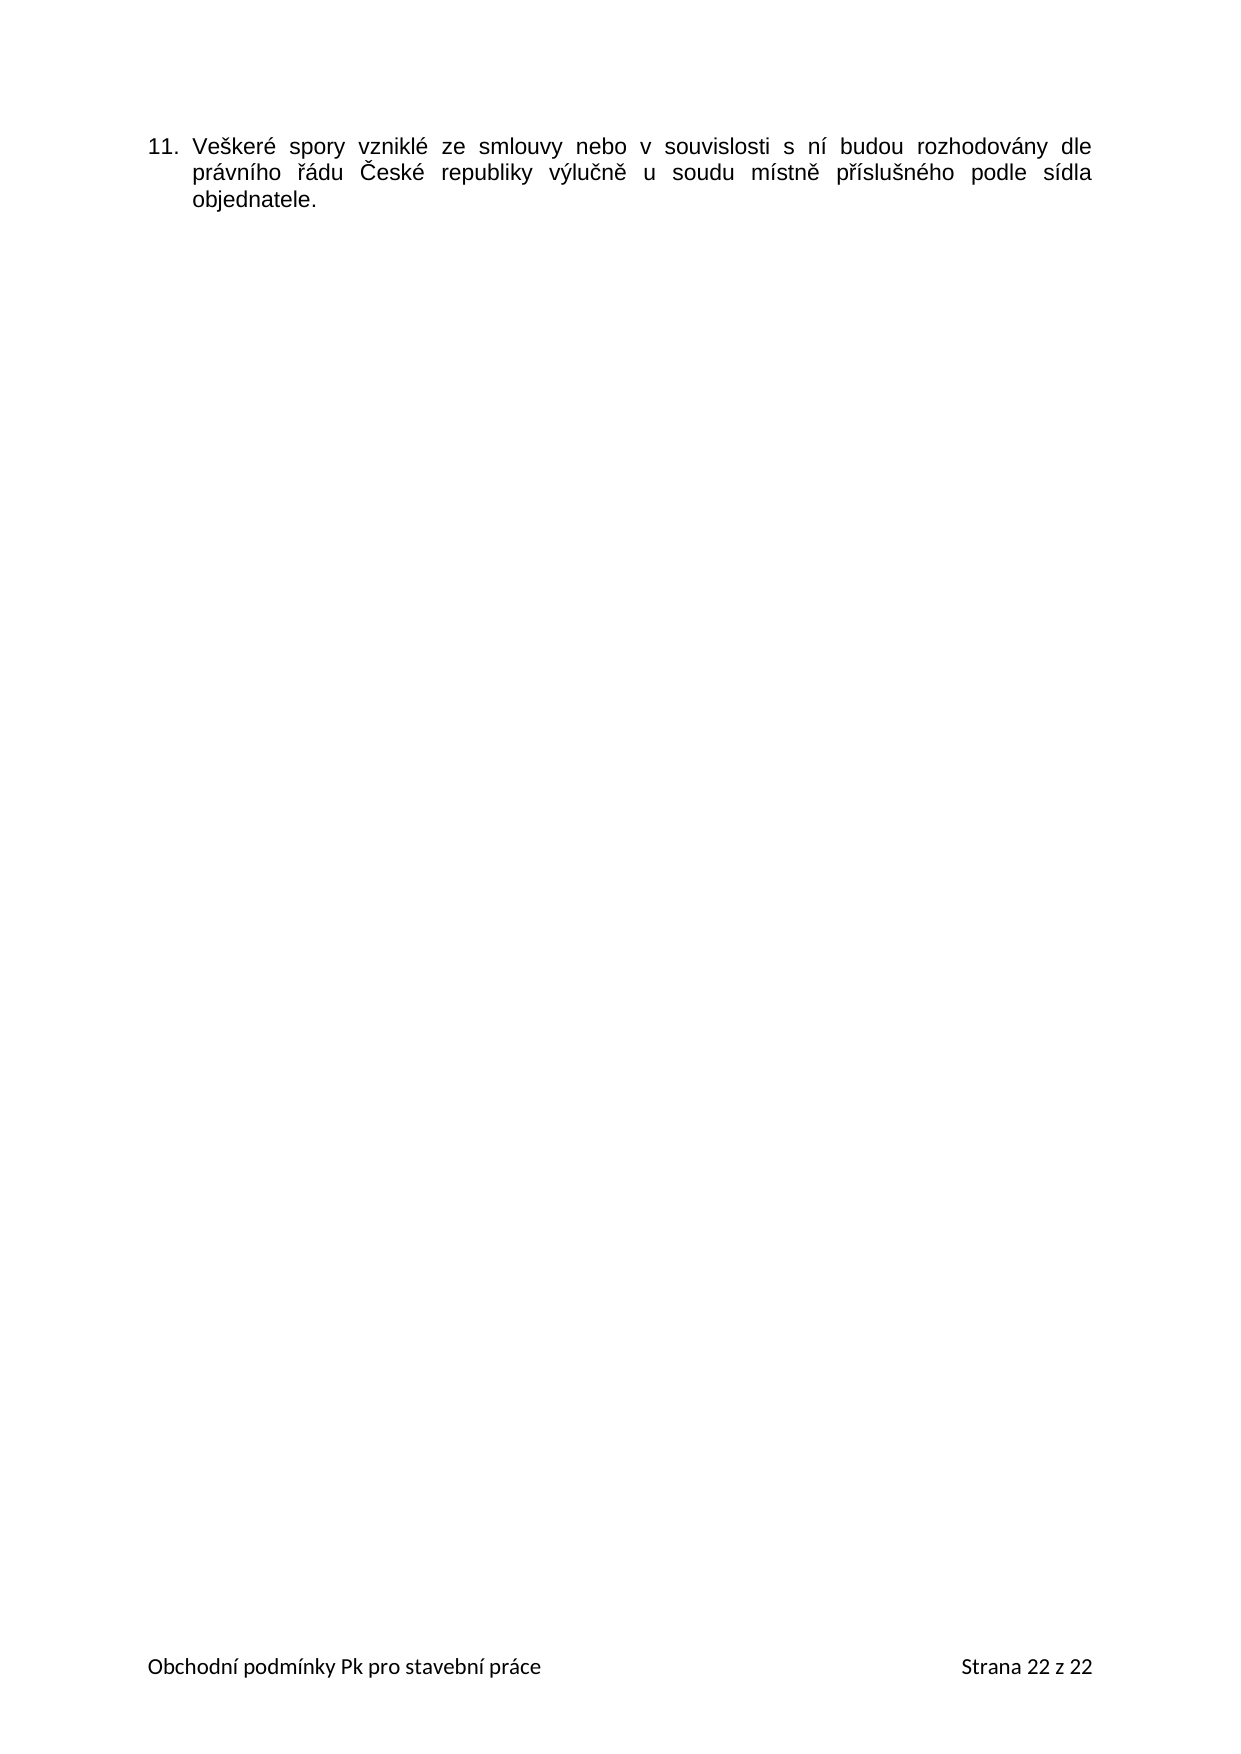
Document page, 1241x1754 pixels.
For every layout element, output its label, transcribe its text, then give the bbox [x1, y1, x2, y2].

text 11. Veškeré spory vzniklé ze smlouvy nebo v souvislosti s ní budou rozhodovány dle právního řádu České republiky výlučně u soudu místně příslušného podle sídla objednatele. [148, 133, 1093, 212]
